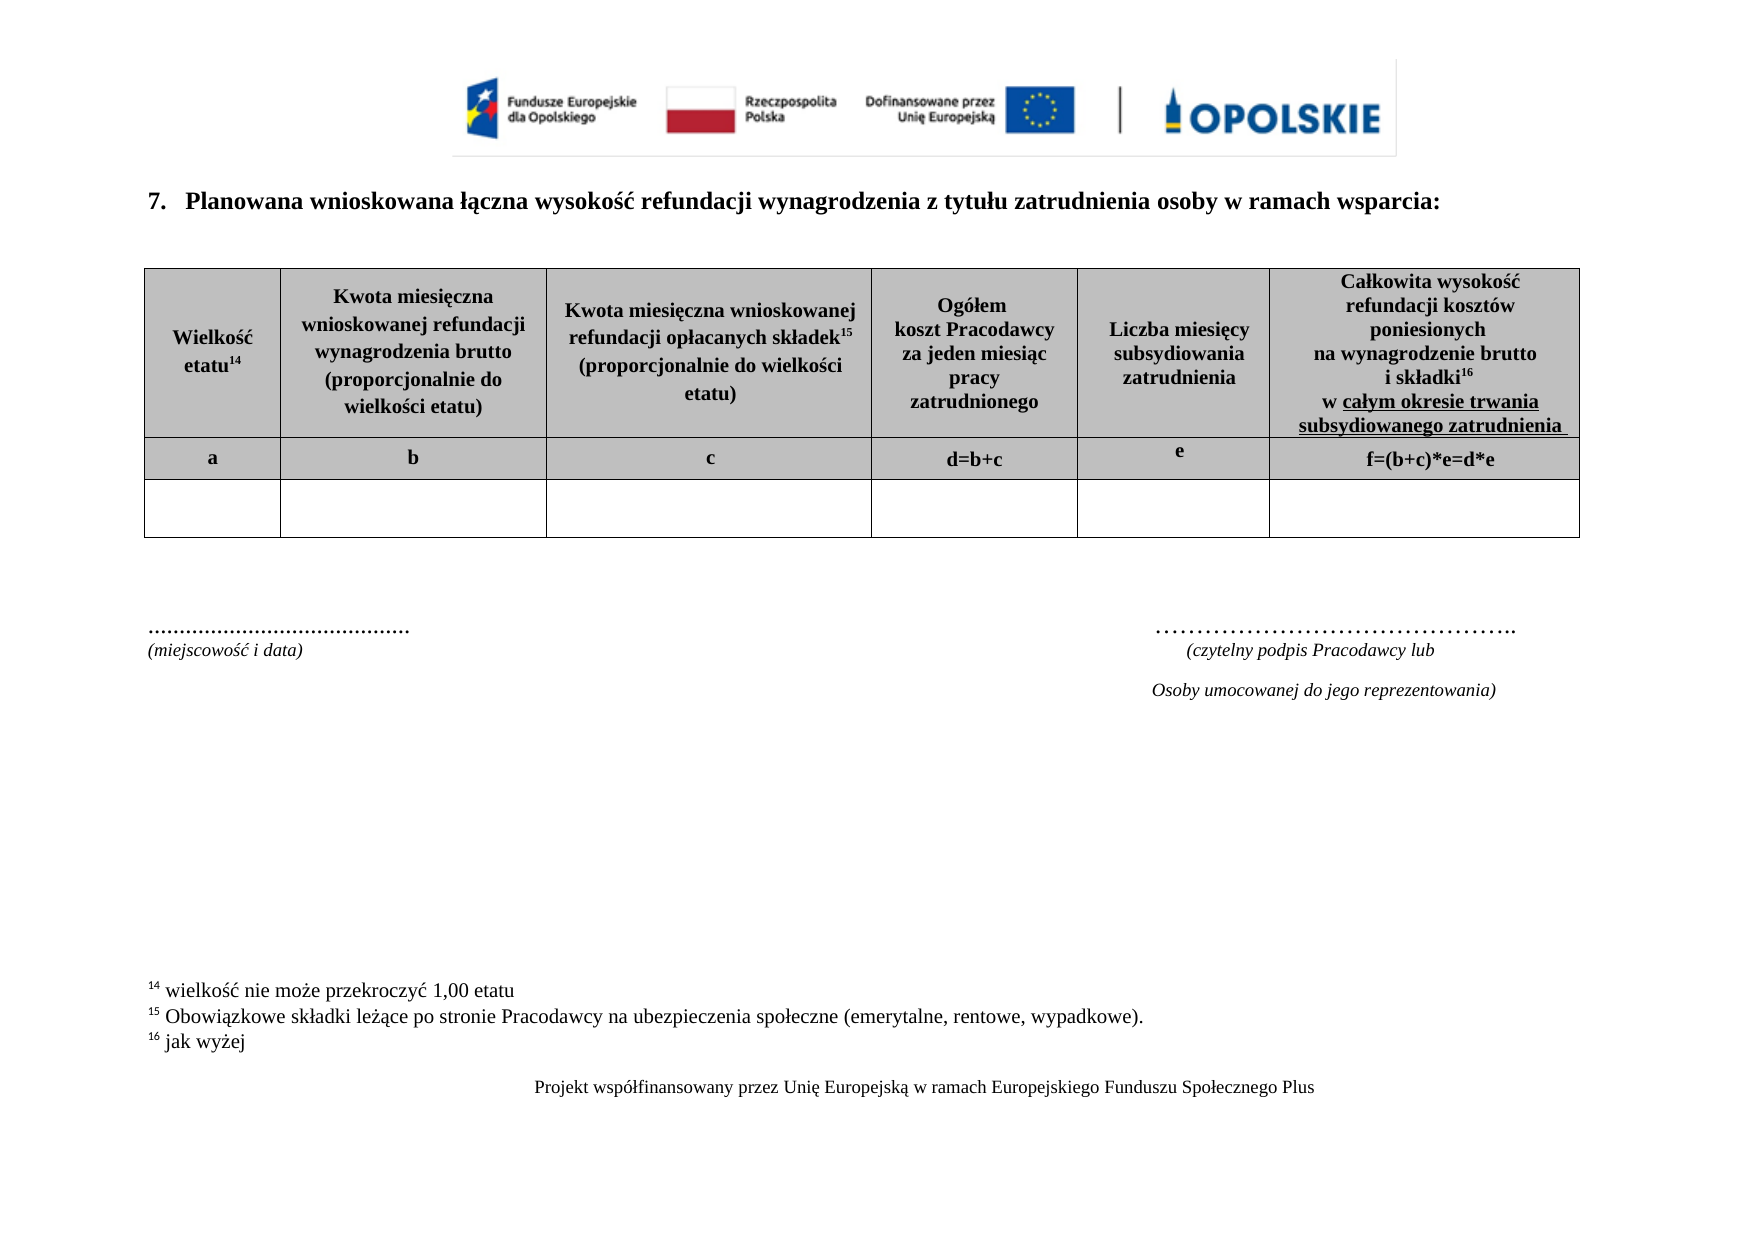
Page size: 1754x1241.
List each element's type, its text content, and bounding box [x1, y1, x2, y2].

table_header Ogółem koszt Pracodawcy za jeden miesiąc pracy zatrudnionego [872, 269, 1077, 437]
table_cell a [145, 438, 280, 479]
picture [452, 59, 1398, 158]
table_cell f=(b+c)*e=d*e [1270, 438, 1579, 479]
text (miejscowość i data) (czytelny podpis Pracodawcy lub [148, 639, 1702, 660]
table_cell d=b+c [872, 438, 1077, 479]
table_cell [145, 480, 280, 537]
table_cell b [281, 438, 546, 479]
table_header Kwota miesięczna wnioskowanej refundacji wynagrodzenia brutto (proporcjonalnie do wielkości etatu) [281, 269, 546, 437]
table_header Liczba miesięcy subsydiowania zatrudnienia [1078, 269, 1269, 437]
table_cell [1270, 480, 1579, 537]
table_cell [547, 480, 871, 537]
list Planowana wnioskowana łączna wysokość refundacji wynagrodzenia z tytułu zatrudnienia osoby w ramach wsparcia: [148, 186, 1754, 215]
table_cell [1078, 480, 1269, 537]
table_header Wielkość etatu [145, 269, 280, 437]
text .......................................... …………………………………….. [148, 610, 1710, 639]
table_header Całkowita wysokość refundacji kosztów poniesionych na wynagrodzenie brutto i składki w całym okresie trwania subsydiowanego zatrudnienia [1270, 269, 1579, 437]
table_header Kwota miesięczna wnioskowanej refundacji opłacanych składek (proporcjonalnie do wielkości etatu) [547, 269, 871, 437]
table_cell [872, 480, 1077, 537]
text Osoby umocowanej do jego reprezentowania) [192, 679, 1710, 701]
table_cell e [1078, 438, 1269, 479]
table_cell c [547, 438, 871, 479]
table_cell [281, 480, 546, 537]
